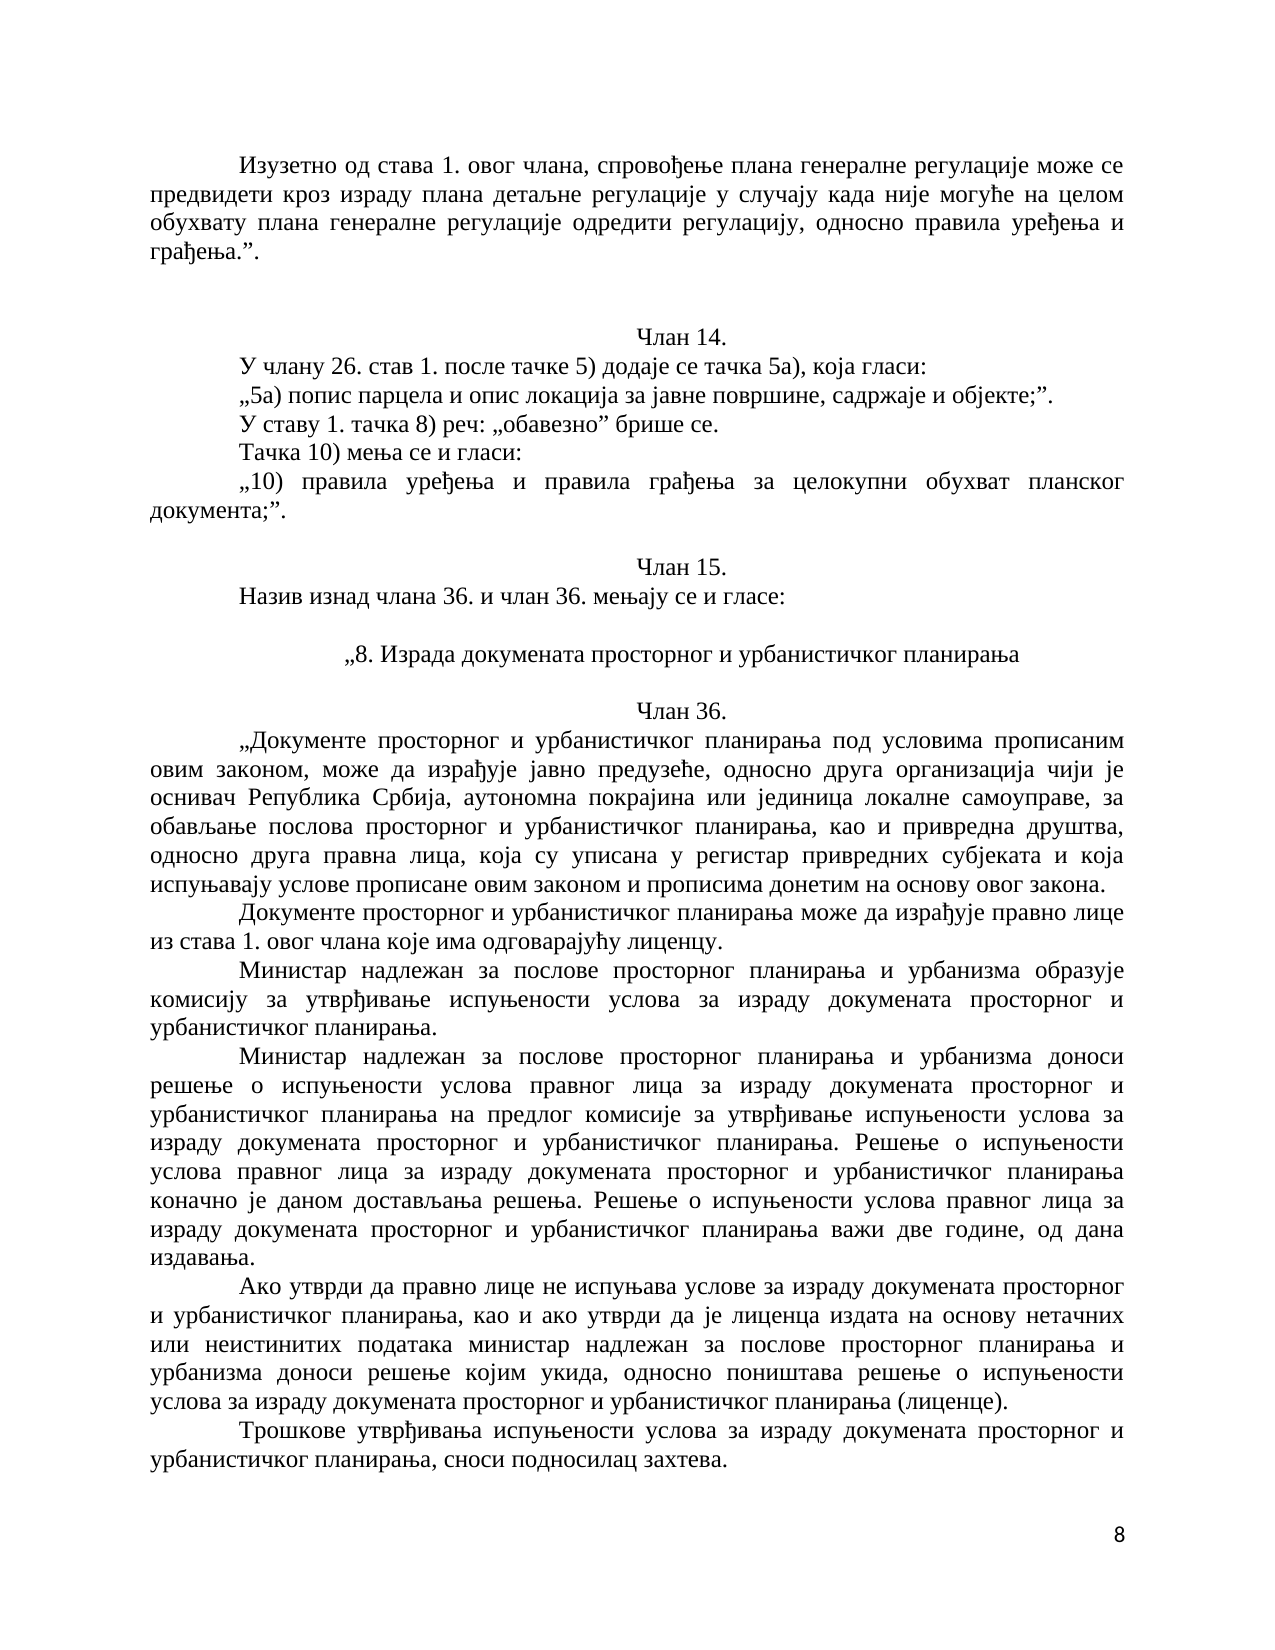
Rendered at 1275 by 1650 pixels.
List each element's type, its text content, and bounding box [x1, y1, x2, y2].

text „10) правила уређења и правила грађења за целокупни обухват планског документа;”. [150, 466, 1125, 524]
text Члан 36. [150, 696, 1125, 725]
text Ако утврди да правно лице не испуњава услове за израду докумената просторног и урбанистичког планирања, као и ако утврди да је лиценца издата на основу нетачних или неистинитих података министар надлежан за послове просторног планирања и урбанизма доноси решење којим укида, односно поништава решење о испуњености услова за израду докумената просторног и урбанистичког планирања (лиценце). [150, 1271, 1125, 1415]
text У ставу 1. тачка 8) реч: „обавезно” брише се. [150, 409, 1125, 437]
text „8. Израда докумената просторног и урбанистичког планирања [150, 639, 1125, 667]
text Трошкове утврђивања испуњености услова за израду докумената просторног и урбанистичког планирања, сноси подносилац захтева. [150, 1415, 1125, 1472]
text Документе просторног и урбанистичког планирања може да израђује правно лице из става 1. овог члана које има одговарајућу лиценцу. [150, 897, 1125, 955]
text Изузетно од става 1. овог члана, спровођење плана генералне регулације може се предвидети кроз израду плана детаљне регулације у случају када није могуће на целом обухвату плана генералне регулације одредити регулацију, односно правила уређења и грађења.”. [150, 150, 1125, 265]
text Министар надлежан за послове просторног планирања и урбанизма доноси решење о испуњености услова правног лица за израду докумената просторног и урбанистичког планирања на предлог комисије за утврђивање испуњености услова за израду докумената просторног и урбанистичког планирања. Решење о испуњености услова правног лица за израду докумената просторног и урбанистичког планирања коначно је даном достављања решења. Решење о испуњености услова правног лица за израду докумената просторног и урбанистичког планирања важи две године, од дана издавања. [150, 1041, 1125, 1271]
text Члан 15. [150, 552, 1125, 581]
text Тачка 10) мења се и гласи: [150, 437, 1125, 466]
text „5а) попис парцела и опис локација за јавне површине, садржаје и објекте;”. [150, 380, 1125, 409]
text Назив изнад члана 36. и члан 36. мењају се и гласе: [150, 581, 1125, 610]
text У члану 26. став 1. после тачке 5) додаје се тачка 5а), која гласи: [150, 351, 1125, 380]
text Министар надлежан за послове просторног планирања и урбанизма образује комисију за утврђивање испуњености услова за израду докумената просторног и урбанистичког планирања. [150, 955, 1125, 1041]
text Члан 14. [150, 322, 1125, 351]
text „Документе просторног и урбанистичког планирања под условима прописаним овим законом, може да израђује јавно предузеће, односно друга организација чији је оснивач Република Србија, аутономна покрајина или јединица локалне самоуправе, за обављање послова просторног и урбанистичког планирања, као и привредна друштва, односно друга правна лица, која су уписана у регистар привредних субјеката и која испуњавају услове прописане овим законом и прописима донетим на основу овог закона. [150, 725, 1125, 897]
